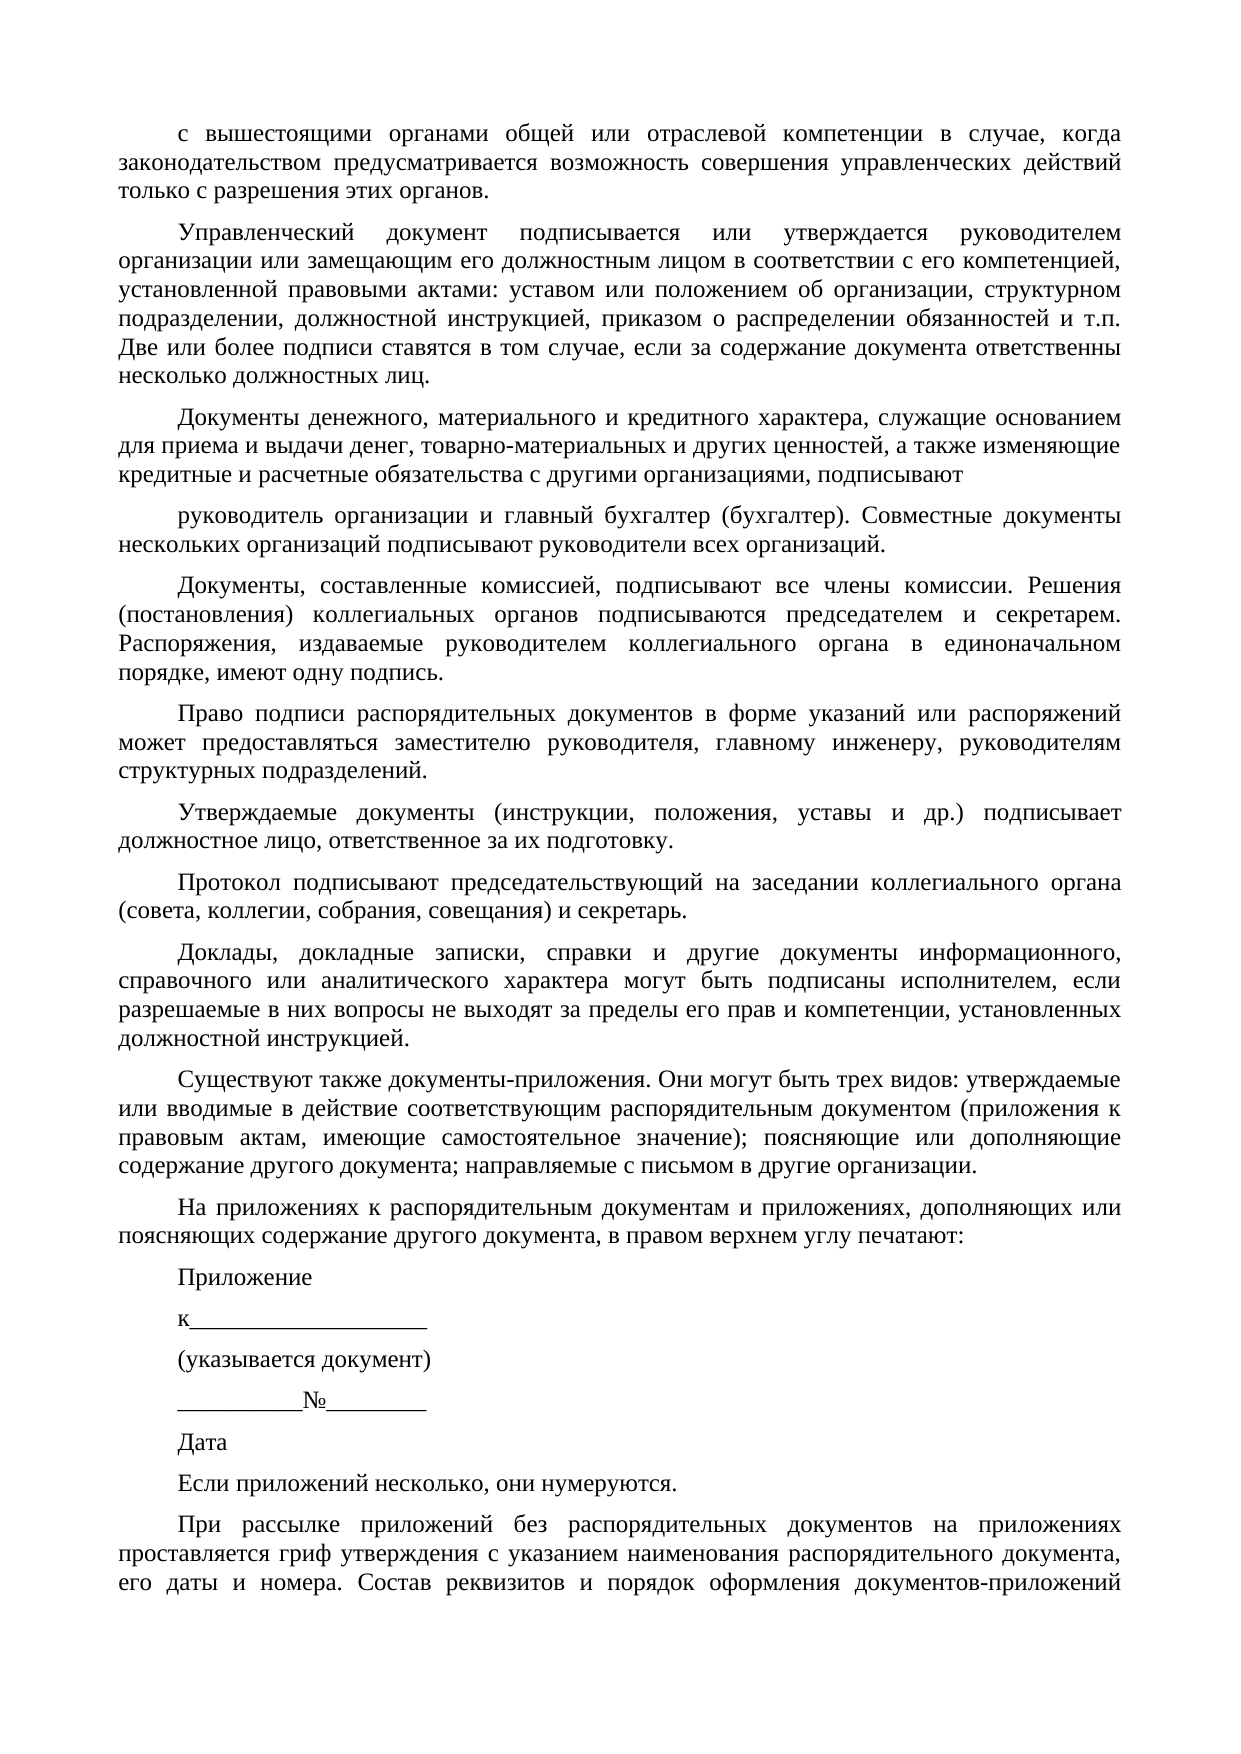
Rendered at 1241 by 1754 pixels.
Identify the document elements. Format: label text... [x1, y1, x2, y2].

text Право подписи распорядительных документов в форме указаний или распоряжений может предоставляться заместителю руководителя, главному инженеру, руководителям структурных подразделений. [118, 698, 1122, 784]
text Дата [118, 1427, 1122, 1456]
text Управленческий документ подписывается или утверждается руководителем организации или замещающим его должностным лицом в соответствии с его компетенцией, установленной правовыми актами: уставом или положением об организации, структурном подразделении, должностной инструкцией, приказом о распределении обязанностей и т.п. Две или более подписи ставятся в том случае, если за содержание документа ответственны несколько должностных лиц. [118, 217, 1122, 389]
text Документы, составленные комиссией, подписывают все члены комиссии. Решения (постановления) коллегиальных органов подписываются председателем и секретарем. Распоряжения, издаваемые руководителем коллегиального органа в единоначальном порядке, имеют одну подпись. [118, 571, 1122, 686]
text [118, 1509, 1122, 1596]
text Документы денежного, материального и кредитного характера, служащие основанием для приема и выдачи денег, товарно-материальных и других ценностей, а также изменяющие кредитные и расчетные обязательства с другими организациями, подписывают [118, 402, 1122, 488]
text к___________________ [118, 1303, 1122, 1332]
text Существуют также документы-приложения. Они могут быть трех видов: утверждаемые или вводимые в действие соответствующим распорядительным документом (приложения к правовым актам, имеющие самостоятельное значение); поясняющие или дополняющие содержание другого документа; направляемые с письмом в другие организации. [118, 1064, 1122, 1179]
text (указывается документ) [118, 1344, 1122, 1373]
text Если приложений несколько, они нумеруются. [118, 1468, 1122, 1497]
text с вышестоящими органами общей или отраслевой компетенции в случае, когда законодательством предусматривается возможность совершения управленческих действий только с разрешения этих органов. [118, 118, 1122, 204]
text __________№________ [118, 1386, 1122, 1414]
text Доклады, докладные записки, справки и другие документы информационного, справочного или аналитического характера могут быть подписаны исполнителем, если разрешаемые в них вопросы не выходят за пределы его прав и компетенции, установленных должностной инструкцией. [118, 937, 1122, 1052]
text Приложение [118, 1262, 1122, 1291]
text Протокол подписывают председательствующий на заседании коллегиального органа (совета, коллегии, собрания, совещания) и секретарь. [118, 867, 1122, 924]
text Утверждаемые документы (инструкции, положения, уставы и др.) подписывает должностное лицо, ответственное за их подготовку. [118, 797, 1122, 854]
text руководитель организации и главный бухгалтер (бухгалтер). Совместные документы нескольких организаций подписывают руководители всех организаций. [118, 501, 1122, 558]
text На приложениях к распорядительным документам и приложениях, дополняющих или поясняющих содержание другого документа, в правом верхнем углу печатают: [118, 1192, 1122, 1249]
